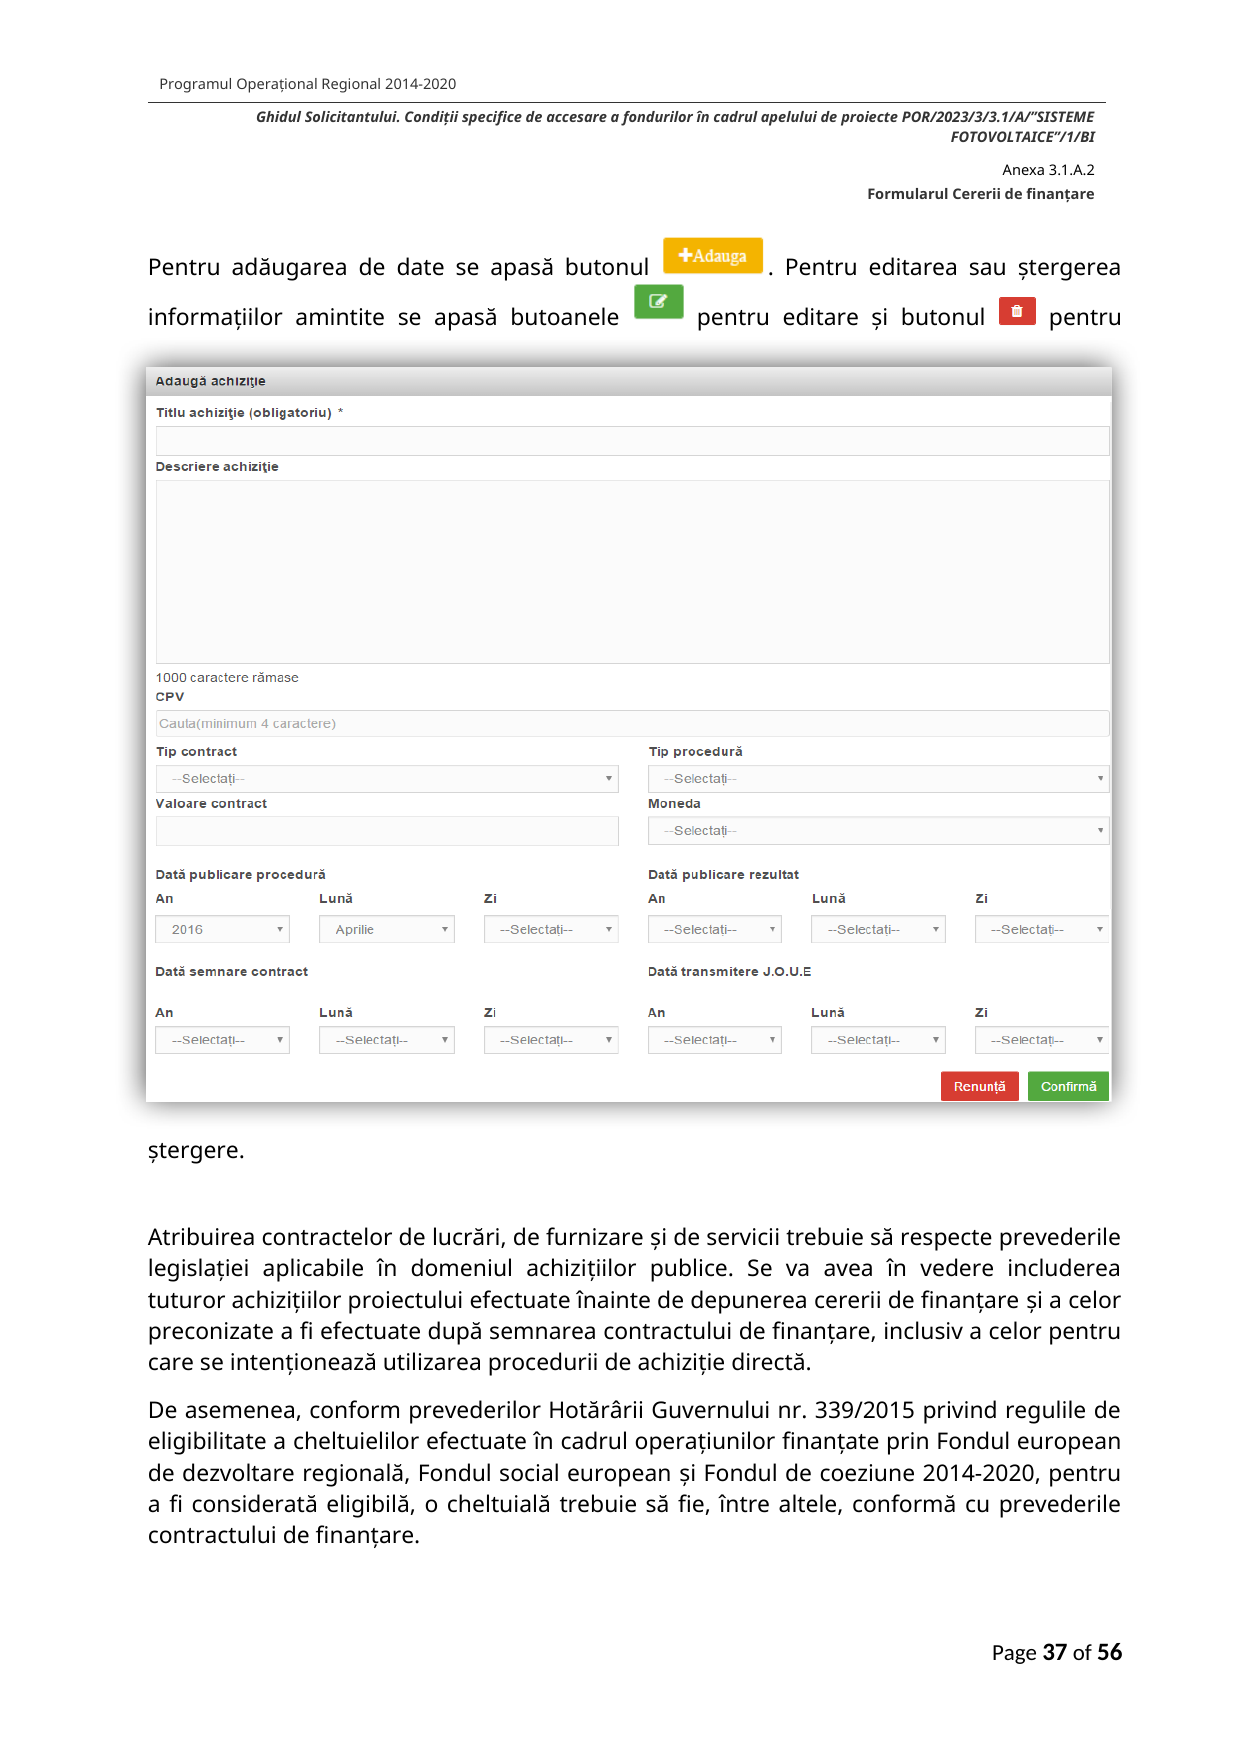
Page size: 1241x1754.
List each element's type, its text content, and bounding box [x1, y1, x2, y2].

text Pentru adăugarea de date se apasă butonul . Pentru editarea sau ștergerea informațiilor amintite se apasă butoanele pentru editare și butonul pentru ștergere. [148, 234, 1122, 354]
text De asemenea, conform prevederilor Hotărârii Guvernului nr. 339/2015 privind regulile de eligibilitate a cheltuielilor efectuate în cadrul operaţiunilor finanţate prin Fondul european de dezvoltare regională, Fondul social european şi Fondul de coeziune 2014-2020, pentru a fi considerată eligibilă, o cheltuială trebuie să fie, între altele, conformă cu prevederile contractului de finanţare. [148, 1394, 1122, 1550]
picture [146, 367, 1112, 1102]
picture [661, 234, 768, 276]
picture [998, 296, 1037, 326]
text Atribuirea contractelor de lucrări, de furnizare şi de servicii trebuie să respecte prevederile legislației aplicabile în domeniul achizițiilor publice. Se va avea în vedere includerea tuturor achiziţiilor proiectului efectuate înainte de depunerea cererii de finanţare şi a celor preconizate a fi efectuate după semnarea contractului de finanţare, inclusiv a celor pentru care se intenţionează utilizarea procedurii de achiziţie directă. [148, 1221, 1122, 1377]
text Pentru adăugarea de date se apasă butonul . Pentru editarea sau ștergerea informațiilor amintite se apasă butoanele pentru editare și butonul pentru ștergere. [148, 1112, 1122, 1165]
picture [632, 282, 685, 326]
